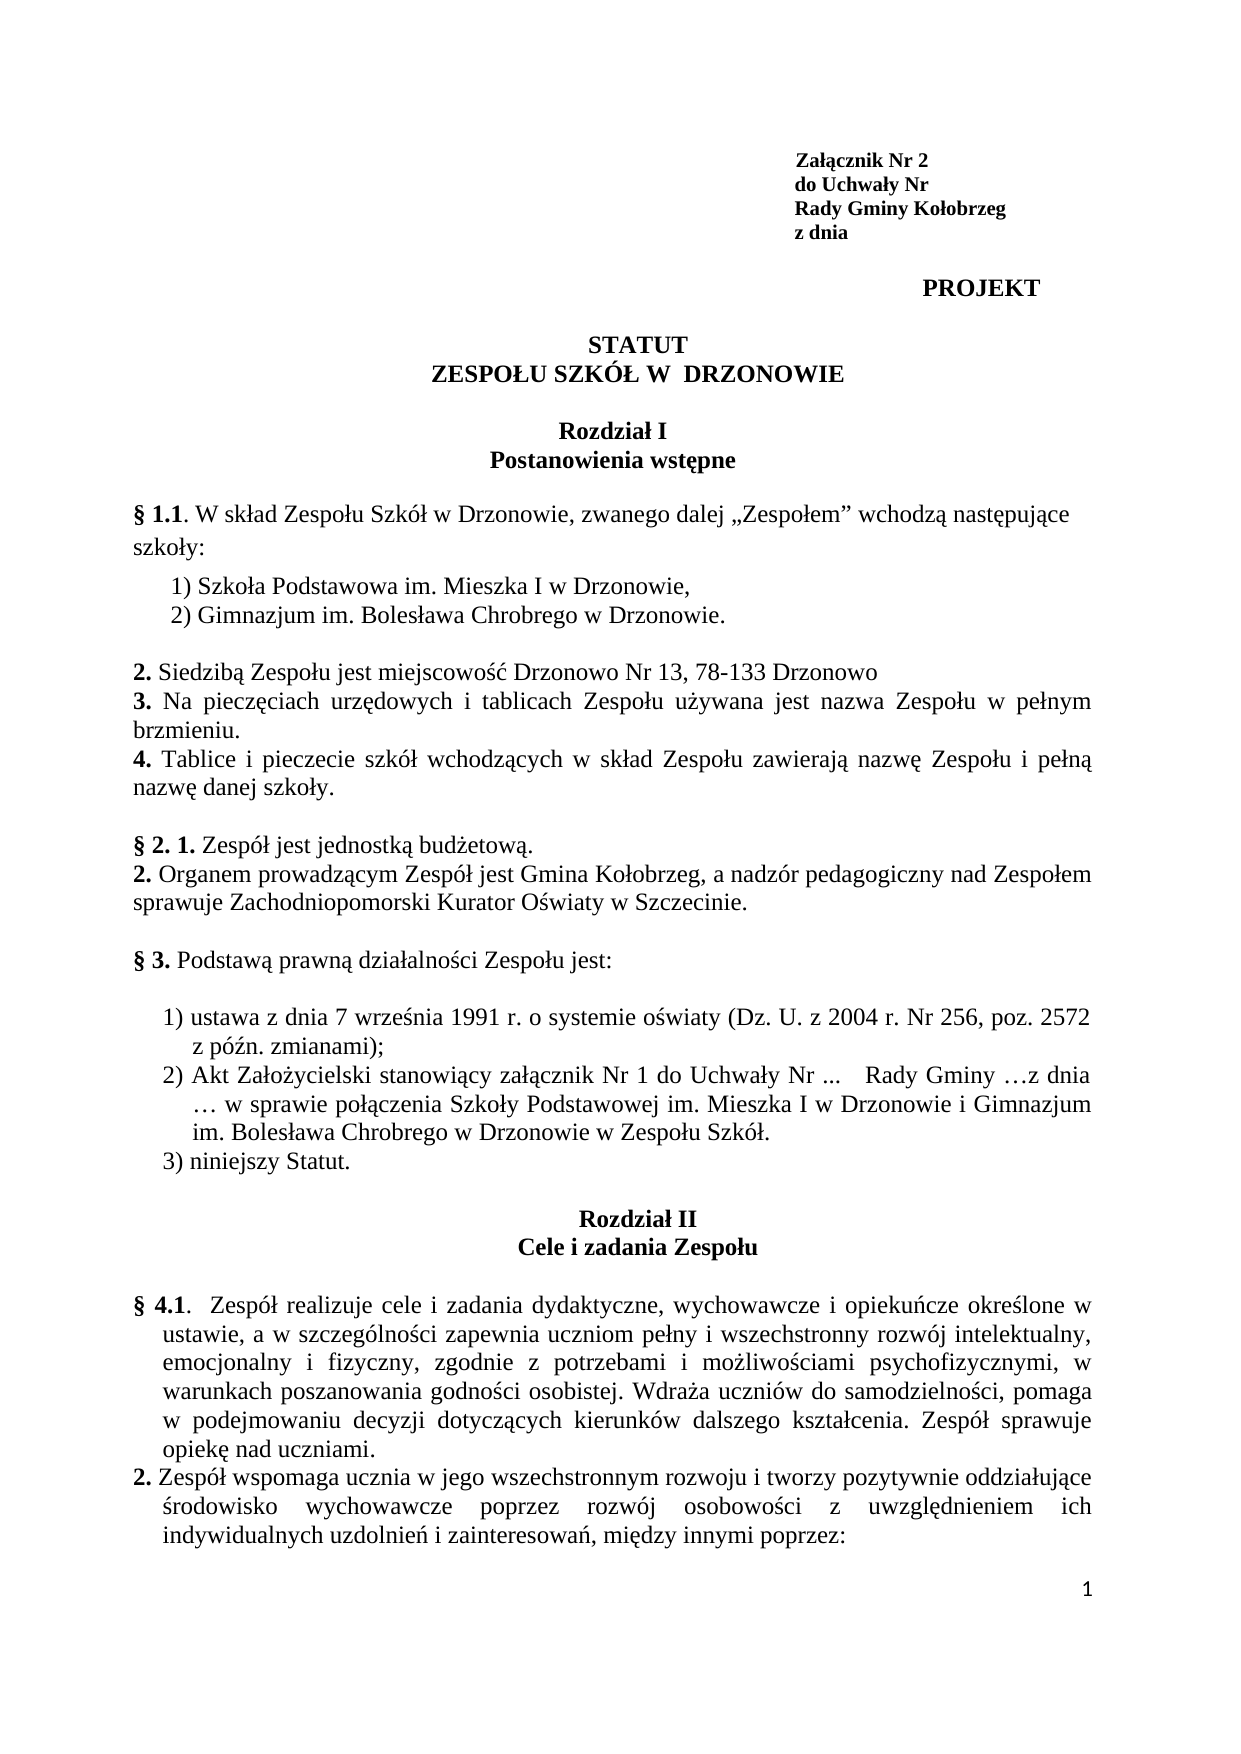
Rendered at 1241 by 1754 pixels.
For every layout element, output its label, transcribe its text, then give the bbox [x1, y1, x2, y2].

text 1) Szkoła Podstawowa im. Mieszka I w Drzonowie, [95, 571, 1093, 600]
text 1) ustawa z dnia 7 września 1991 r. o systemie oświaty (Dz. U. z 2004 r. Nr 256, poz. 2572 z późn. zmianami); [162, 1002, 1093, 1060]
text 3. Na pieczęciach urzędowych i tablicach Zespołu używana jest nazwa Zespołu w pełnym brzmieniu. [133, 686, 1093, 744]
subtitle § 1.1. W skład Zespołu Szkół w Drzonowie, zwanego dalej „Zespołem” wchodzą następujące szkoły: [133, 499, 1093, 561]
text 2. Zespół wspomaga ucznia w jego wszechstronnym rozwoju i tworzy pozytywnie oddziałujące środowisko wychowawcze poprzez rozwój osobowości z uwzględnieniem ich indywidualnych uzdolnień i zainteresowań, między innymi poprzez: [133, 1462, 1093, 1549]
text Załącznik Nr 2 [133, 148, 1093, 172]
text 2) Gimnazjum im. Bolesława Chrobrego w Drzonowie. [95, 600, 1093, 629]
text z dnia [133, 220, 1093, 244]
text Rady Gminy Kołobrzeg [133, 196, 1093, 220]
text 4. Tablice i pieczecie szkół wchodzących w skład Zespołu zawierają nazwę Zespołu i pełną nazwę danej szkoły. [133, 744, 1093, 801]
text Cele i zadania Zespołu [133, 1232, 1093, 1261]
text Rozdział I [133, 416, 1093, 445]
text § 3. Podstawą prawną działalności Zespołu jest: [133, 945, 1093, 974]
text STATUT [133, 330, 1093, 359]
text 2. Organem prowadzącym Zespół jest Gmina Kołobrzeg, a nadzór pedagogiczny nad Zespołem sprawuje Zachodniopomorski Kurator Oświaty w Szczecinie. [133, 859, 1093, 916]
text § 4.1. Zespół realizuje cele i zadania dydaktyczne, wychowawcze i opiekuńcze określone w ustawie, a w szczególności zapewnia uczniom pełny i wszechstronny rozwój intelektualny, emocjonalny i fizyczny, zgodnie z potrzebami i możliwościami psychofizycznymi, w warunkach poszanowania godności osobistej. Wdraża uczniów do samodzielności, pomaga w podejmowaniu decyzji dotyczących kierunków dalszego kształcenia. Zespół sprawuje opiekę nad uczniami. [133, 1290, 1093, 1462]
text do Uchwały Nr [133, 172, 1093, 196]
text ZESPOŁU SZKÓŁ W DRZONOWIE [133, 359, 1093, 388]
text 2) Akt Założycielski stanowiący załącznik Nr 1 do Uchwały Nr ... Rady Gminy …z dnia … w sprawie połączenia Szkoły Podstawowej im. Mieszka I w Drzonowie i Gimnazjum im. Bolesława Chrobrego w Drzonowie w Zespołu Szkół. [162, 1060, 1093, 1146]
text Rozdział II [133, 1204, 1093, 1232]
text Postanowienia wstępne [133, 445, 1093, 474]
text § 2. 1. Zespół jest jednostką budżetową. [133, 830, 1093, 859]
text PROJEKT [797, 273, 1093, 301]
text 2. Siedzibą Zespołu jest miejscowość Drzonowo Nr 13, 78-133 Drzonowo [133, 657, 1093, 686]
text 3) niniejszy Statut. [133, 1146, 1093, 1175]
